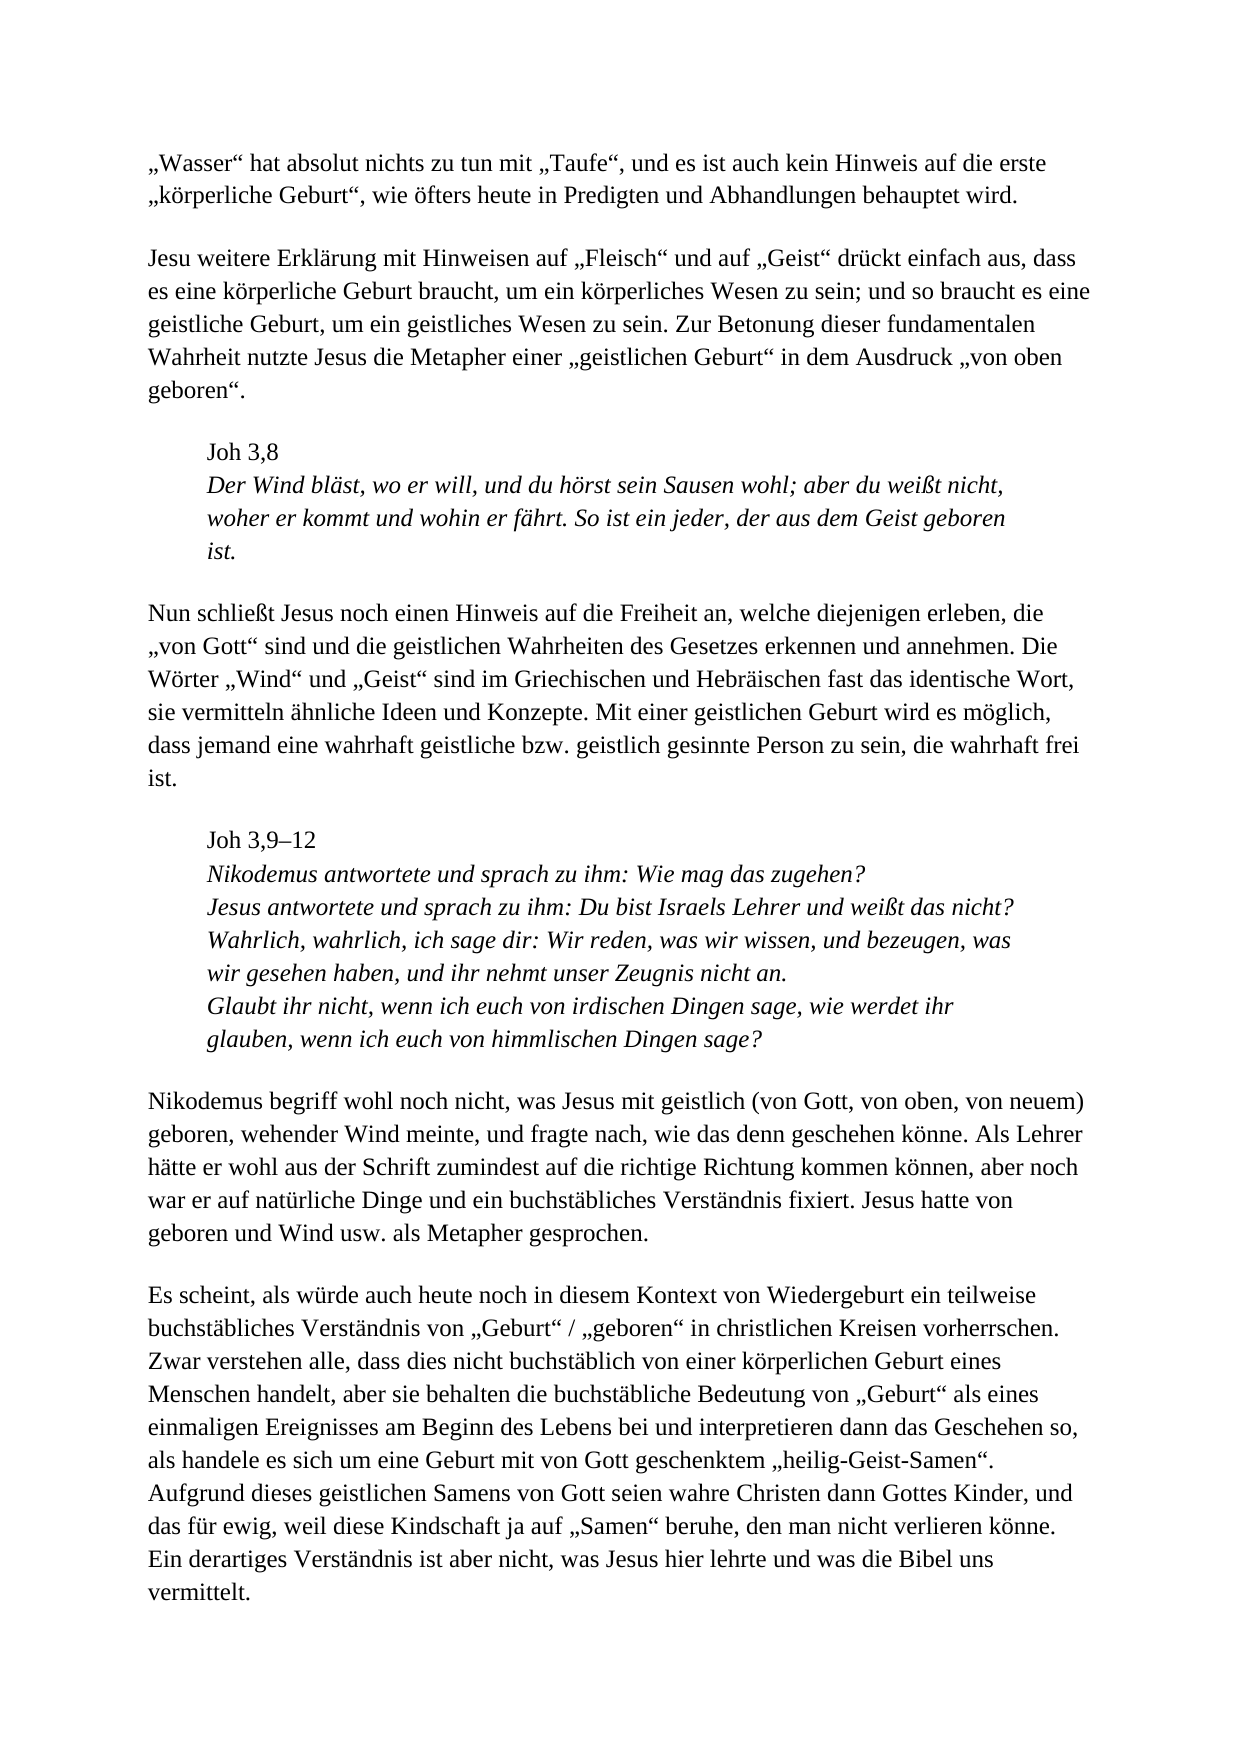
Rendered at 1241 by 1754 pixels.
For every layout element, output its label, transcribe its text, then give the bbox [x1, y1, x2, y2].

text Joh 3,9–12 [207, 826, 1033, 854]
text Joh 3,8 [207, 437, 1033, 466]
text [148, 148, 1093, 209]
text Glaubt ihr nicht, wenn ich euch von irdischen Dingen sage, wie werdet ihr glauben, wenn ich euch von himmlischen Dingen sage? [207, 991, 1033, 1052]
text Der Wind bläst, wo er will, und du hörst sein Sausen wohl; aber du weißt nicht, woher er kommt und wohin er fährt. So ist ein jeder, der aus dem Geist geboren ist. [207, 470, 1033, 565]
text Wahrlich, wahrlich, ich sage dir: Wir reden, was wir wissen, und bezeugen, was wir gesehen haben, und ihr nehmt unser Zeugnis nicht an. [207, 925, 1033, 986]
text Es scheint, als würde auch heute noch in diesem Kontext von Wiedergeburt ein teilweise buchstäbliches Verständnis von „Geburt“ / „geboren“ in christlichen Kreisen vorherrschen. Zwar verstehen alle, dass dies nicht buchstäblich von einer körperlichen Geburt eines Menschen handelt, aber sie behalten die buchstäbliche Bedeutung von „Geburt“ als eines einmaligen Ereignisses am Beginn des Lebens bei und interpretieren dann das Geschehen so, als handele es sich um eine Geburt mit von Gott geschenktem „heilig-Geist-Samen“. Aufgrund dieses geistlichen Samens von Gott seien wahre Christen dann Gottes Kinder, und das für ewig, weil diese Kindschaft ja auf „Samen“ beruhe, den man nicht verlieren könne. Ein derartiges Verständnis ist aber nicht, was Jesus hier lehrte und was die Bibel uns vermittelt. [148, 1280, 1093, 1606]
text Nikodemus antwortete und sprach zu ihm: Wie mag das zugehen? [207, 859, 1033, 887]
text Nun schließt Jesus noch einen Hinweis auf die Freiheit an, welche diejenigen erleben, die „von Gott“ sind und die geistlichen Wahrheiten des Gesetzes erkennen und annehmen. Die Wörter „Wind“ und „Geist“ sind im Griechischen und Hebräischen fast das identische Wort, sie vermitteln ähnliche Ideen und Konzepte. Mit einer geistlichen Geburt wird es möglich, dass jemand eine wahrhaft geistliche bzw. geistlich gesinnte Person zu sein, die wahrhaft frei ist. [148, 598, 1093, 792]
text Jesu weitere Erklärung mit Hinweisen auf „Fleisch“ und auf „Geist“ drückt einfach aus, dass es eine körperliche Geburt braucht, um ein körperliches Wesen zu sein; und so braucht es eine geistliche Geburt, um ein geistliches Wesen zu sein. Zur Betonung dieser fundamentalen Wahrheit nutzte Jesus die Metapher einer „geistlichen Geburt“ in dem Ausdruck „von oben geboren“. [148, 243, 1093, 404]
text Nikodemus begriff wohl noch nicht, was Jesus mit geistlich (von Gott, von oben, von neuem) geboren, wehender Wind meinte, und fragte nach, wie das denn geschehen könne. Als Lehrer hätte er wohl aus der Schrift zumindest auf die richtige Richtung kommen können, aber noch war er auf natürliche Dinge und ein buchstäbliches Verständnis fixiert. Jesus hatte von geboren und Wind usw. als Metapher gesprochen. [148, 1086, 1093, 1247]
text Jesus antwortete und sprach zu ihm: Du bist Israels Lehrer und weißt das nicht? [207, 892, 1033, 920]
